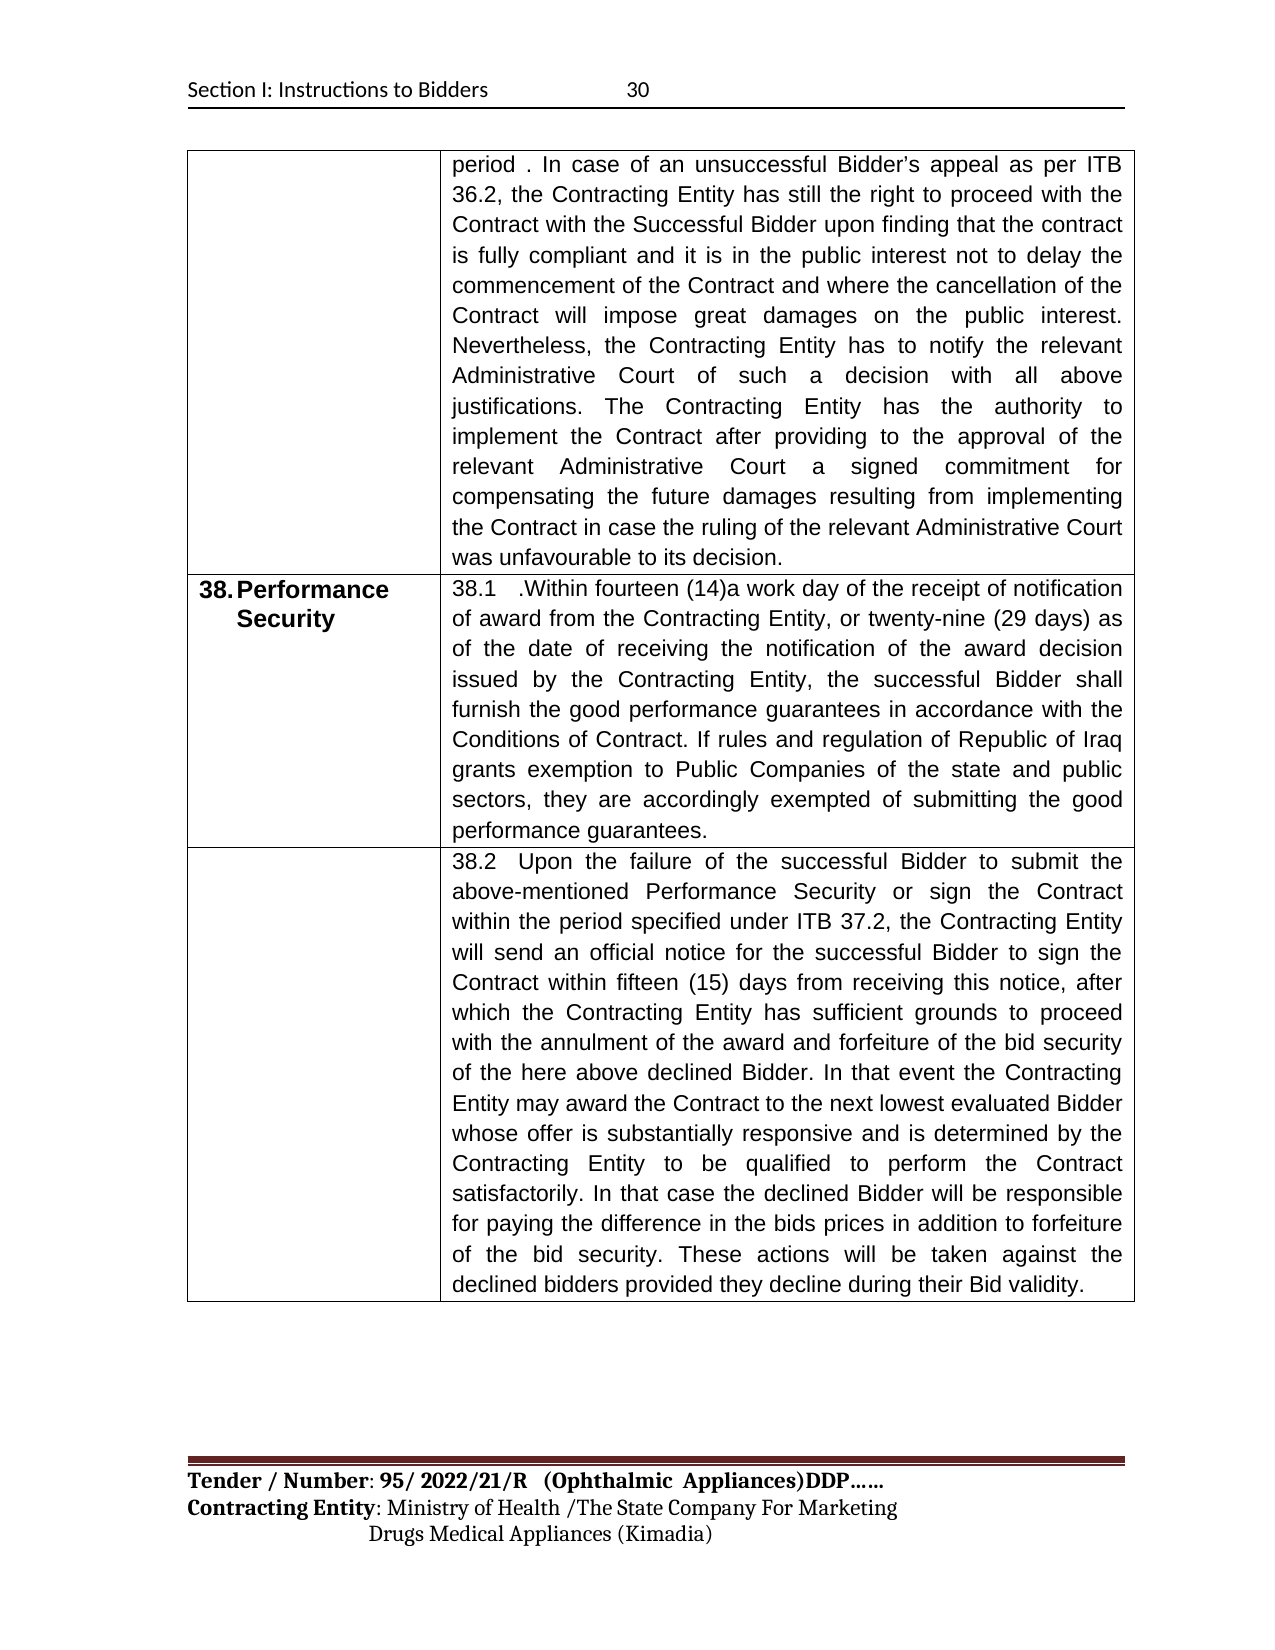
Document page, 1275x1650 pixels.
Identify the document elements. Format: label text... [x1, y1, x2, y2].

table_cell 38. Performance Security [188, 575, 440, 847]
table_cell [188, 848, 440, 1301]
table_cell 38.2 Upon the failure of the successful Bidder to submit the above-mentioned Performance Security or sign the Contract within the period specified under ITB 37.2, the Contracting Entity will send an official notice for the successful Bidder to sign the Contract within fifteen (15) days from receiving this notice, after which the Contracting Entity has sufficient grounds to proceed with the annulment of the award and forfeiture of the bid security of the here above declined Bidder. In that event the Contracting Entity may award the Contract to the next lowest evaluated Bidder whose offer is substantially responsive and is determined by the Contracting Entity to be qualified to perform the Contract satisfactorily. In that case the declined Bidder will be responsible for paying the difference in the bids prices in addition to forfeiture of the bid security. These actions will be taken against the declined bidders provided they decline during their Bid validity. [441, 848, 1134, 1301]
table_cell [441, 151, 1134, 574]
table_cell [188, 151, 440, 574]
table_cell 38.1 .Within fourteen (14)a work day of the receipt of notification of award from the Contracting Entity, or twenty-nine (29 days) as of the date of receiving the notification of the award decision issued by the Contracting Entity, the successful Bidder shall furnish the good performance guarantees in accordance with the Conditions of Contract. If rules and regulation of Republic of Iraq grants exemption to Public Companies of the state and public sectors, they are accordingly exempted of submitting the good performance guarantees. [441, 575, 1134, 847]
